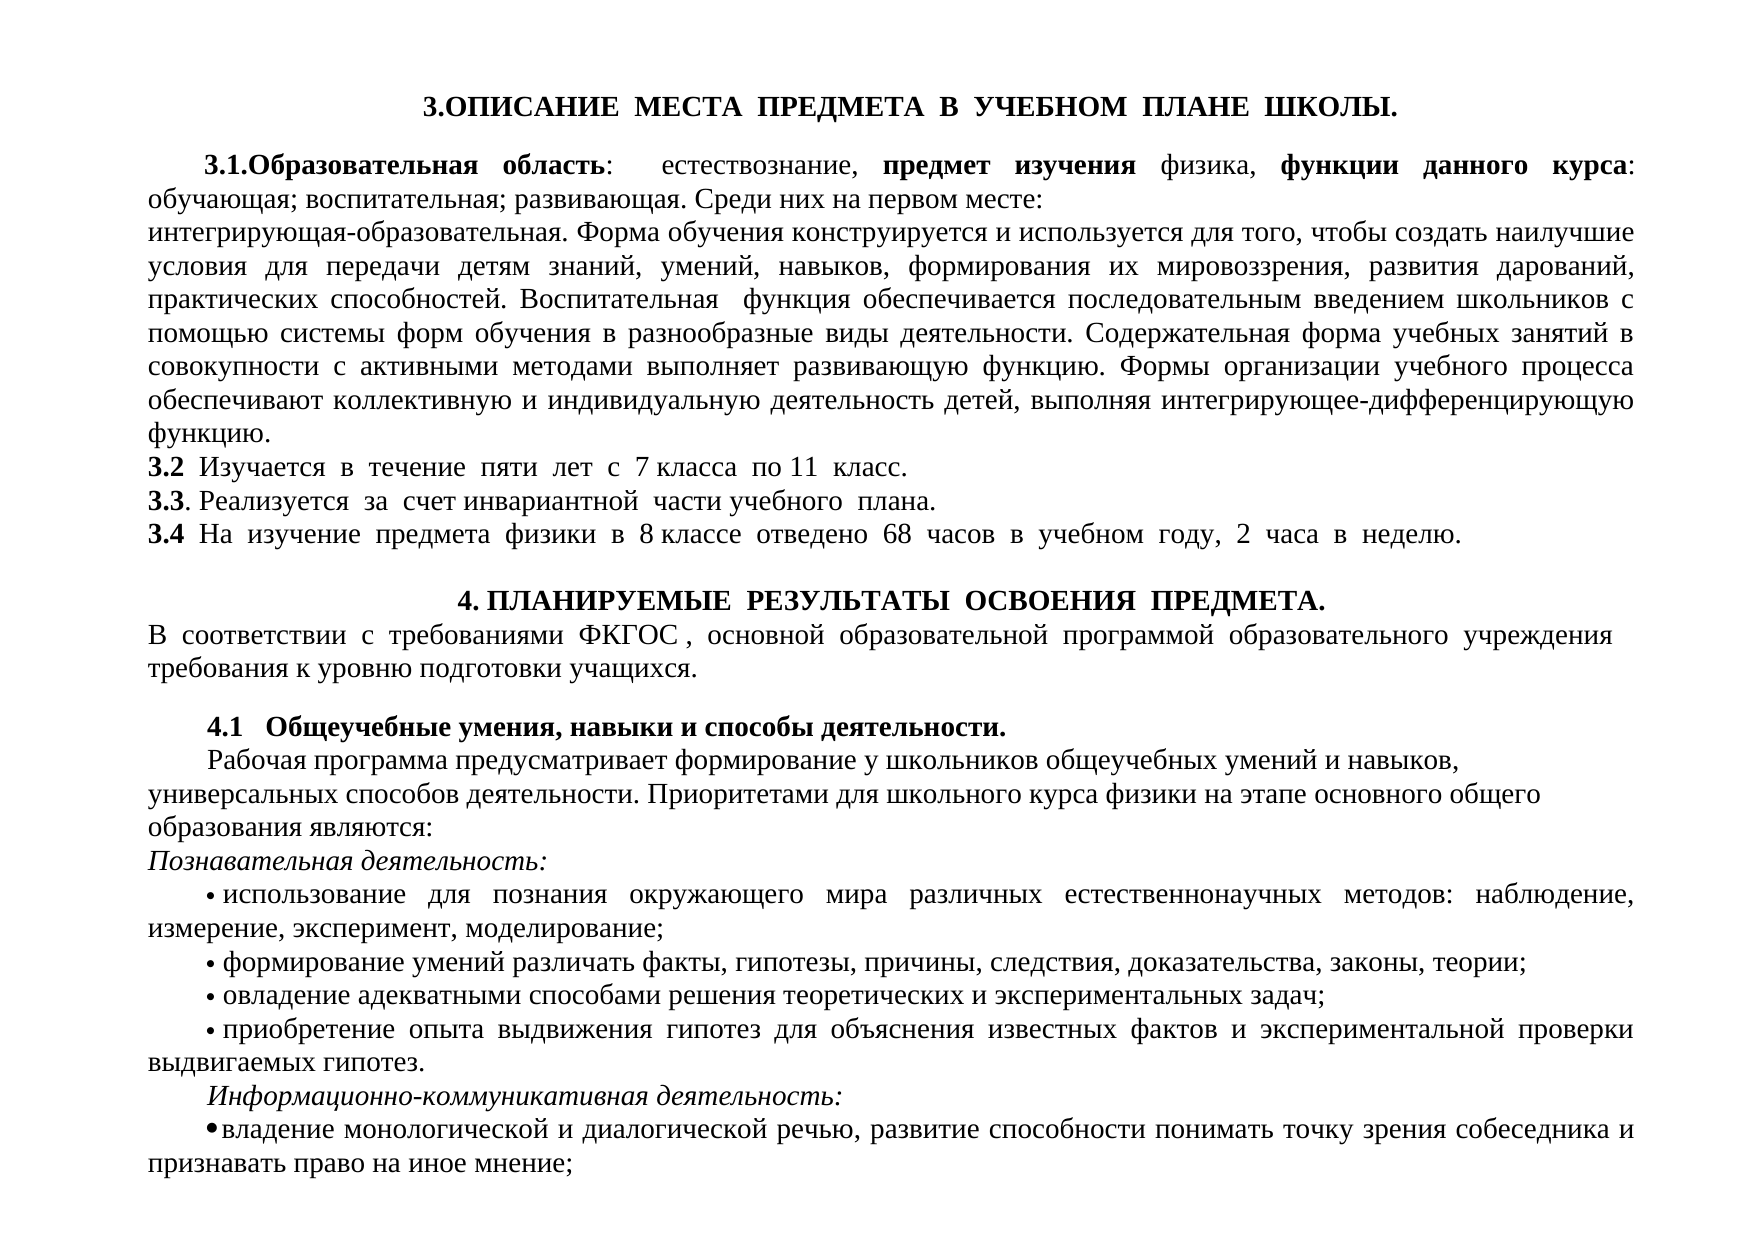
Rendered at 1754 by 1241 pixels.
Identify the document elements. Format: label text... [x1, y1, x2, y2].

text Рабочая программа предусматривает формирование у школьников общеучебных умений и навыков, универсальных способов деятельности. Приоритетами для школьного курса физики на этапе основного общего образования являются: Познавательная деятельность: [148, 867, 1636, 1001]
text 3.4 На изучение предмета физики в 8 классе отведено 68 часов в учебном году, 2 часа в неделю. [148, 641, 1636, 674]
text Школьный курс физики — системообразующий для естественнонаучных учебных предметов, поскольку физические законы лежат в основе содержания курсов химии, биологии, географии и астрономии. [148, 89, 1636, 156]
text В соответствии с требованиями ФКГОС , основной образовательной программой образовательного учреждения требования к уровню подготовки учащихся. [148, 741, 1636, 808]
list овладение адекватными способами решения теоретических и экспериментальных задач; [148, 1102, 1636, 1135]
text 3.1.Образовательная область: естествознание, предмет изучения физика, функции данного курса: обучающая; воспитательная; развивающая. Среди них на первом месте: [148, 272, 1636, 339]
list использование для познания окружающего мира различных естественнонаучных методов: наблюдение, измерение, эксперимент, моделирование; [148, 1001, 1636, 1068]
text 4.1 Общеучебные умения, навыки и способы деятельности. [148, 833, 1636, 867]
text интегрирующая-образовательная. Форма обучения конструируется и используется для того, чтобы создать наилучшие условия для передачи детям знаний, умений, навыков, формирования их мировоззрения, развития дарований, практических способностей. Воспитательная функция обеспечивается последовательным введением школьников с помощью системы форм обучения в разнообразные виды деятельности. Содержательная форма учебных занятий в совокупности с активными методами выполняет развивающую функцию. Формы организации учебного процесса обеспечивают коллективную и индивидуальную деятельность детей, выполняя интегрирующее-дифференцирующую функцию. [148, 339, 1636, 574]
text 3.ОПИСАНИЕ МЕСТА ПРЕДМЕТА В УЧЕБНОМ ПЛАНЕ ШКОЛЫ. [185, 213, 1636, 247]
text 3.3. Реализуется за счет инвариантной части учебного плана. [148, 607, 1636, 641]
list формирование умений различать факты, гипотезы, причины, следствия, доказательства, законы, теории; [148, 1068, 1636, 1102]
text 4. ПЛАНИРУЕМЫЕ РЕЗУЛЬТАТЫ ОСВОЕНИЯ ПРЕДМЕТА. [148, 708, 1636, 741]
text 3.2 Изучается в течение пяти лет с 7 класса по 11 класс. [148, 574, 1636, 607]
